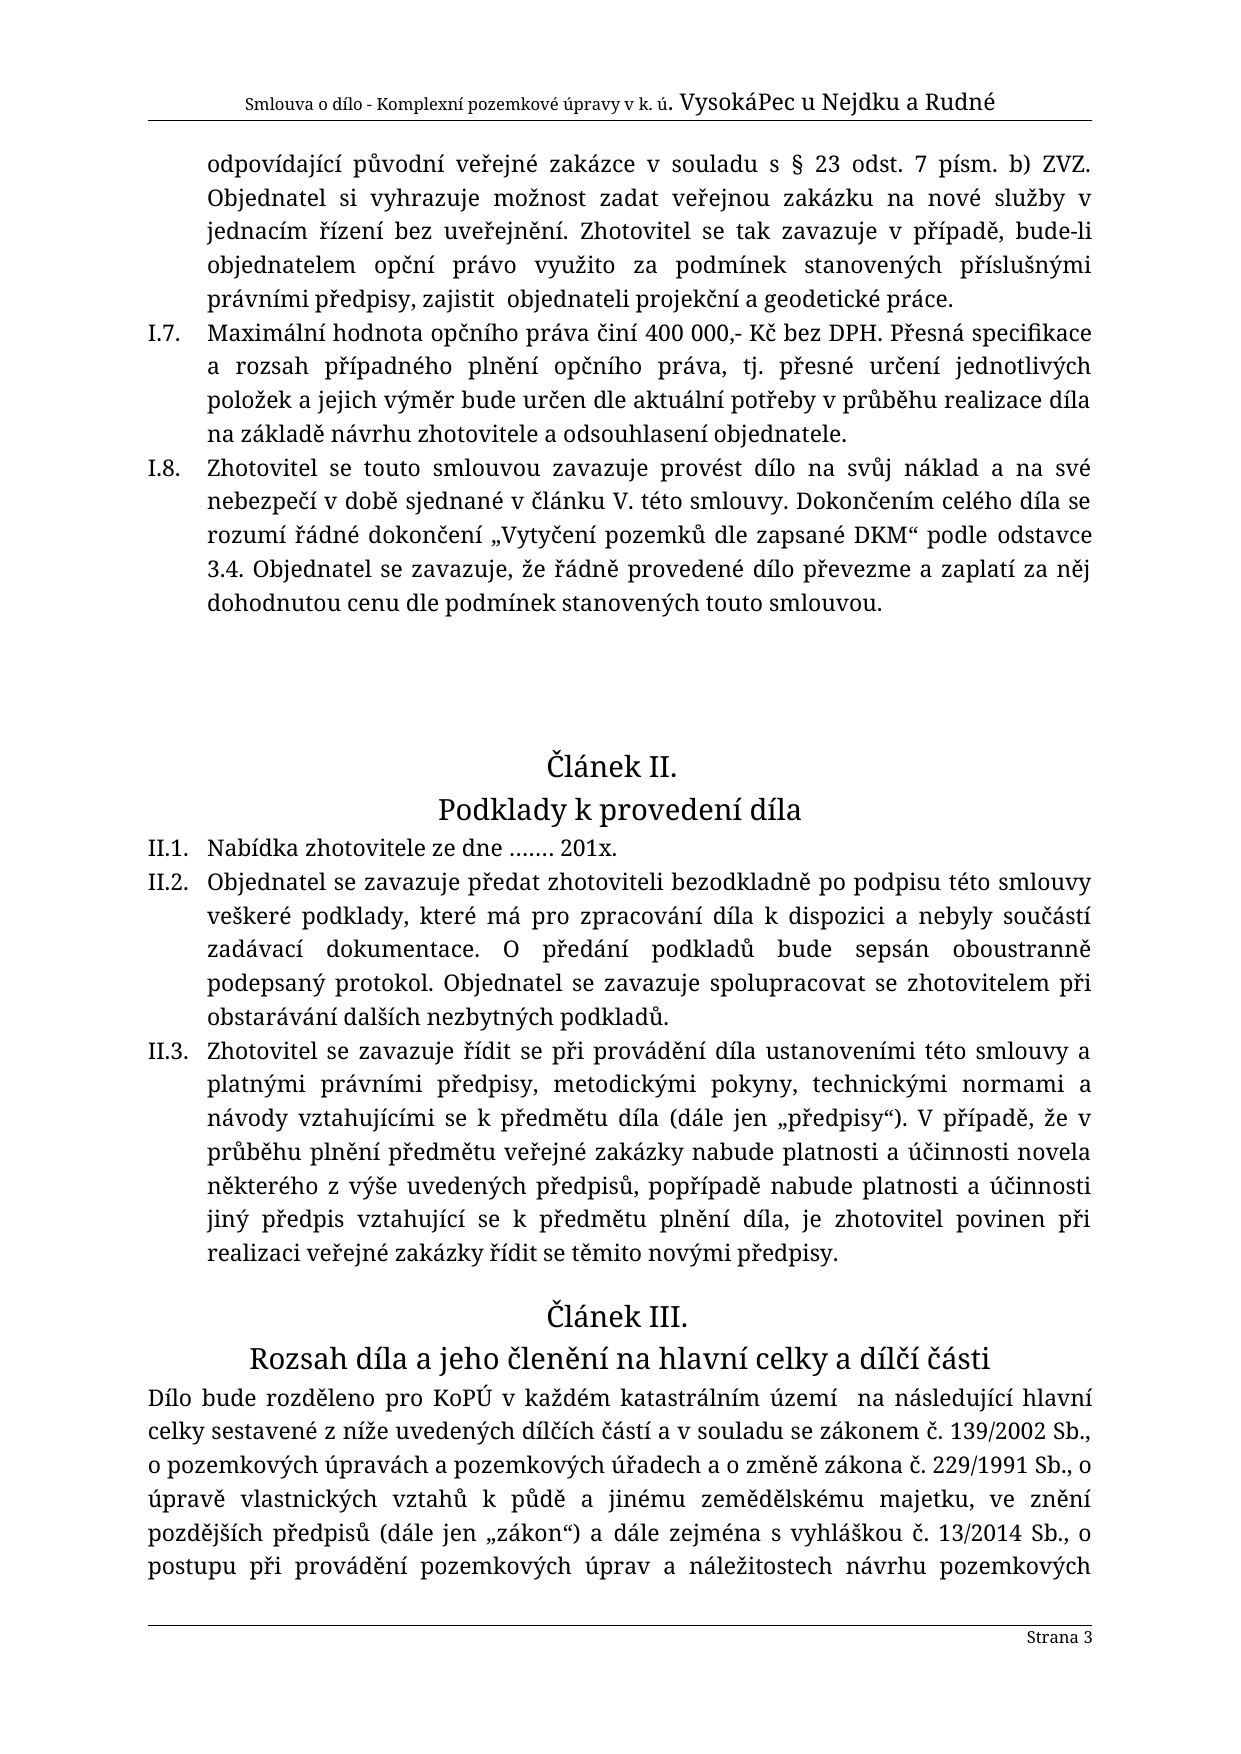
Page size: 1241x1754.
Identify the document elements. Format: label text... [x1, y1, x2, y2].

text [148, 1381, 1092, 1581]
subtitle Podklady k provedení díla [148, 746, 1092, 829]
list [148, 148, 1092, 314]
list Maximální hodnota opčního práva činí 400 000,- Kč bez DPH. Přesná specifikace a rozsah případného plnění opčního práva, tj. přesné určení jednotlivých položek a jejich výměr bude určen dle aktuální potřeby v průběhu realizace díla na základě návrhu zhotovitele a odsouhlasení objednatele. [148, 316, 1092, 449]
subtitle Rozsah díla a jeho členění na hlavní celky a dílčí části [148, 1296, 1092, 1378]
list Nabídka zhotovitele ze dne ……. 201x. [148, 832, 1092, 863]
list Zhotovitel se zavazuje řídit se při provádění díla ustanoveními této smlouvy a platnými právními předpisy, metodickými pokyny, technickými normami a návody vztahujícími se k předmětu díla (dále jen „předpisy“). V případě, že v průběhu plnění předmětu veřejné zakázky nabude platnosti a účinnosti novela některého z výše uvedených předpisů, popřípadě nabude platnosti a účinnosti jiný předpis vztahující se k předmětu plnění díla, je zhotovitel povinen při realizaci veřejné zakázky řídit se těmito novými předpisy. [148, 1034, 1092, 1268]
list Objednatel se zavazuje předat zhotoviteli bezodkladně po podpisu této smlouvy veškeré podklady, které má pro zpracování díla k dispozici a nebyly součástí zadávací dokumentace. O předání podkladů bude sepsán oboustranně podepsaný protokol. Objednatel se zavazuje spolupracovat se zhotovitelem při obstarávání dalších nezbytných podkladů. [148, 866, 1092, 1032]
list Zhotovitel se touto smlouvou zavazuje provést dílo na svůj náklad a na své nebezpečí v době sjednané v článku V. této smlouvy. Dokončením celého díla se rozumí řádné dokončení „Vytyčení pozemků dle zapsané DKM“ podle odstavce 3.4. Objednatel se zavazuje, že řádně provedené dílo převezme a zaplatí za něj dohodnutou cenu dle podmínek stanovených touto smlouvou. [148, 451, 1092, 618]
